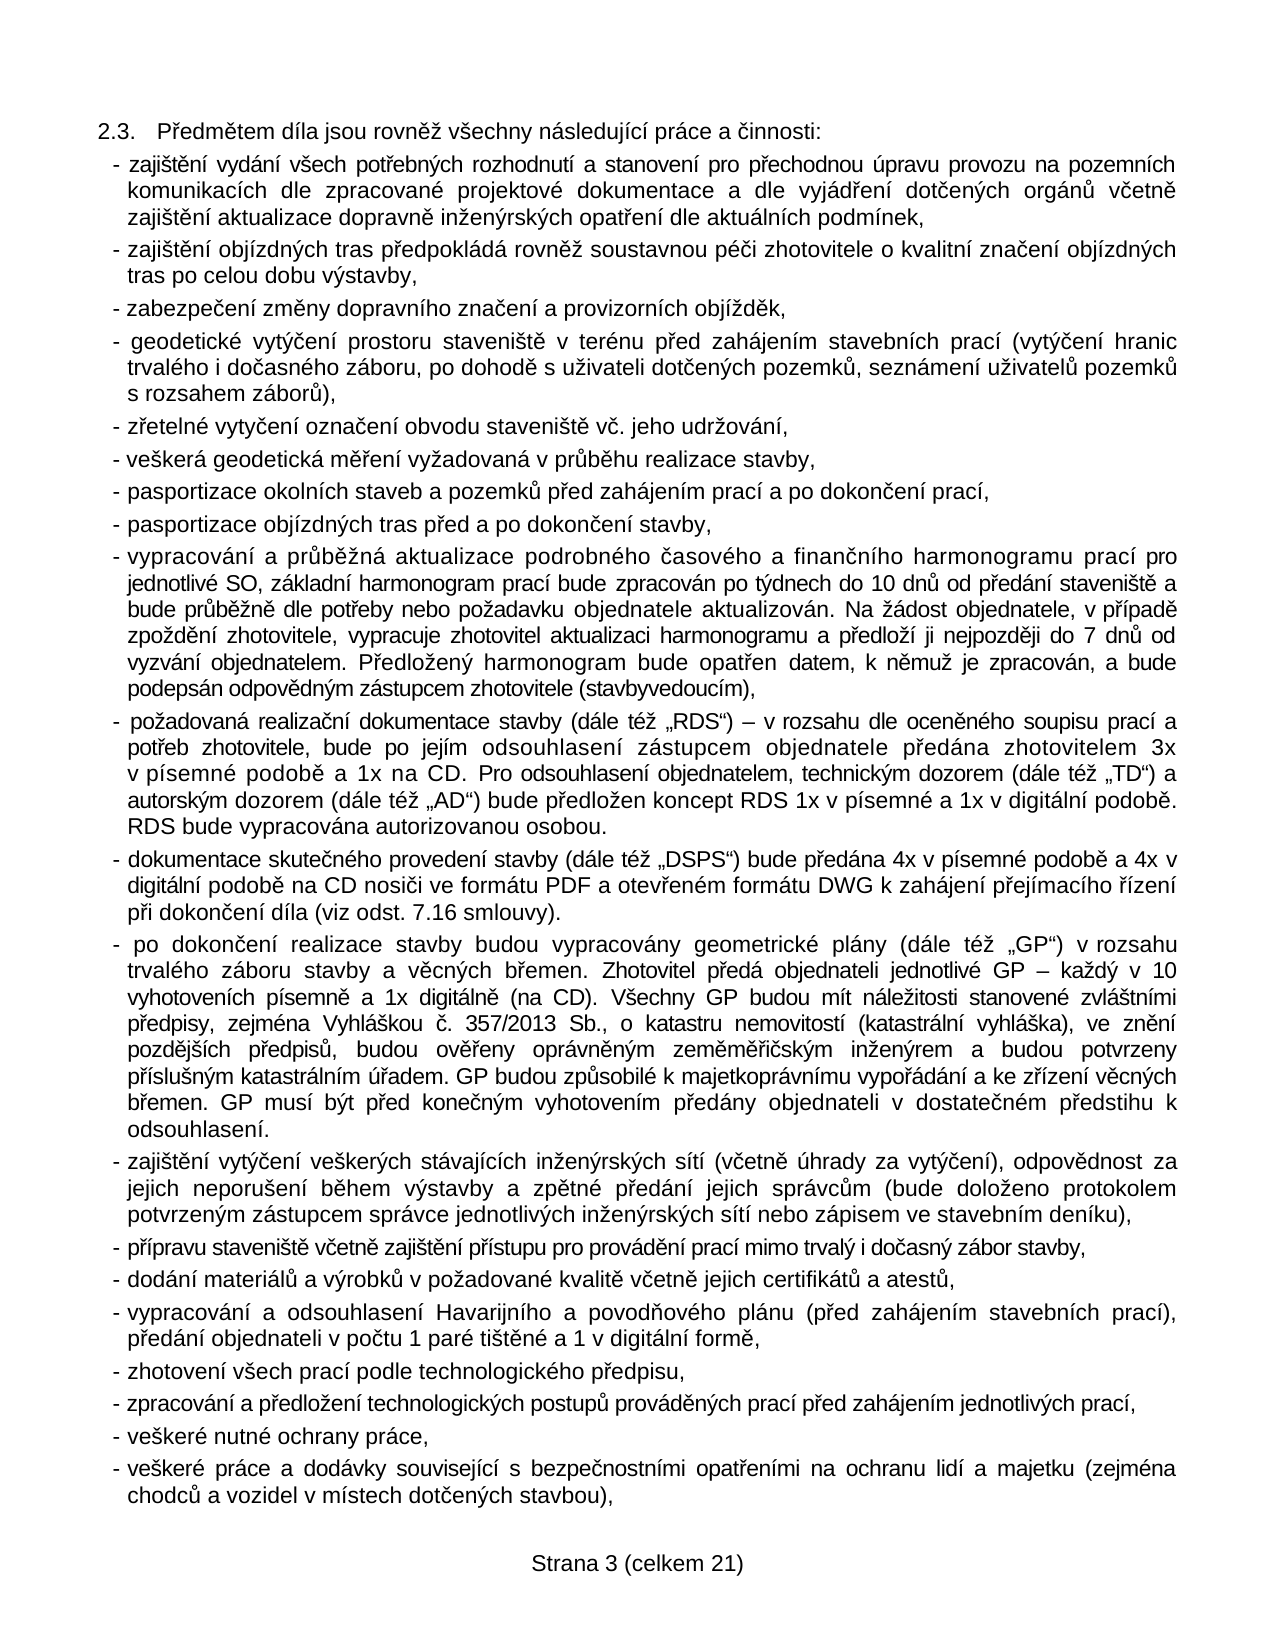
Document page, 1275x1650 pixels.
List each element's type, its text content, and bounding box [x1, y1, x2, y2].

text - zpracování a předložení technologických postupů prováděných prací před zahájením jednotlivých prací, [112, 1390, 1177, 1417]
text - zhotovení všech prací podle technologického předpisu, [112, 1358, 1177, 1384]
text - přípravu staveniště včetně zajištění přístupu pro provádění prací mimo trvalý i dočasný zábor stavby, [112, 1233, 1177, 1260]
text - zřetelné vytyčení označení obvodu staveniště vč. jeho udržování, [112, 413, 1177, 439]
text - pasportizace okolních staveb a pozemků před zahájením prací a po dokončení prací, [112, 478, 1177, 504]
text - zabezpečení změny dopravního značení a provizorních objížděk, [112, 295, 1177, 321]
text - zajištění vytýčení veškerých stávajících inženýrských sítí (včetně úhrady za vytýčení), odpovědnost za jejich neporušení během výstavby a zpětné předání jejich správcům (bude doloženo protokolem potvrzeným zástupcem správce jednotlivých inženýrských sítí nebo zápisem ve stavebním deníku), [112, 1148, 1177, 1227]
text - geodetické vytýčení prostoru staveniště v terénu před zahájením stavebních prací (vytýčení hranic trvalého i dočasného záboru, po dohodě s uživateli dotčených pozemků, seznámení uživatelů pozemků s rozsahem záborů), [112, 328, 1177, 407]
text - veškerá geodetická měření vyžadovaná v průběhu realizace stavby, [112, 446, 1177, 472]
text - po dokončení realizace stavby budou vypracovány geometrické plány (dále též „GP“) v rozsahu trvalého záboru stavby a věcných břemen. Zhotovitel předá objednateli jednotlivé GP – každý v 10 vyhotoveních písemně a 1x digitálně (na CD). Všechny GP budou mít náležitosti stanovené zvláštními předpisy, zejména Vyhláškou č. 357/2013 Sb., o katastru nemovitostí (katastrální vyhláška), ve znění pozdějších předpisů, budou ověřeny oprávněným zeměměřičským inženýrem a budou potvrzeny příslušným katastrálním úřadem. GP budou způsobilé k majetkoprávnímu vypořádání a ke zřízení věcných břemen. GP musí být před konečným vyhotovením předány objednateli v dostatečném předstihu k odsouhlasení. [112, 931, 1177, 1142]
text - vypracování a odsouhlasení Havarijního a povodňového plánu (před zahájením stavebních prací), předání objednateli v počtu 1 paré tištěné a 1 v digitální formě, [112, 1299, 1177, 1351]
text - veškeré nutné ochrany práce, [112, 1423, 1177, 1449]
list Předmětem díla jsou rovněž všechny následující práce a činnosti: [97, 118, 1177, 144]
text - dodání materiálů a výrobků v požadované kvalitě včetně jejich certifikátů a atestů, [112, 1266, 1177, 1292]
text - vypracování a průběžná aktualizace podrobného časového a finančního harmonogramu prací pro jednotlivé SO, základní harmonogram prací bude zpracován po týdnech do 10 dnů od předání staveniště a bude průběžně dle potřeby nebo požadavku objednatele aktualizován. Na žádost objednatele, v případě zpoždění zhotovitele, vypracuje zhotovitel aktualizaci harmonogramu a předloží ji nejpozději do 7 dnů od vyzvání objednatelem. Předložený harmonogram bude opatřen datem, k němuž je zpracován, a bude podepsán odpovědným zástupcem zhotovitele (stavbyvedoucím), [112, 543, 1177, 701]
text - zajištění objízdných tras předpokládá rovněž soustavnou péči zhotovitele o kvalitní značení objízdných tras po celou dobu výstavby, [112, 236, 1177, 289]
text - veškeré práce a dodávky související s bezpečnostními opatřeními na ochranu lidí a majetku (zejména chodců a vozidel v místech dotčených stavbou), [112, 1455, 1177, 1508]
text - dokumentace skutečného provedení stavby (dále též „DSPS“) bude předána 4x v písemné podobě a 4x v digitální podobě na CD nosiči ve formátu PDF a otevřeném formátu DWG k zahájení přejímacího řízení při dokončení díla (viz odst. 7.16 smlouvy). [112, 846, 1177, 925]
text - zajištění vydání všech potřebných rozhodnutí a stanovení pro přechodnou úpravu provozu na pozemních komunikacích dle zpracované projektové dokumentace a dle vyjádření dotčených orgánů včetně zajištění aktualizace dopravně inženýrských opatření dle aktuálních podmínek, [112, 151, 1177, 230]
text - požadovaná realizační dokumentace stavby (dále též „RDS“) – v rozsahu dle oceněného soupisu prací a potřeb zhotovitele, bude po jejím odsouhlasení zástupcem objednatele předána zhotovitelem 3x v písemné podobě a 1x na CD. Pro odsouhlasení objednatelem, technickým dozorem (dále též „TD“) a autorským dozorem (dále též „AD“) bude předložen koncept RDS 1x v písemné a 1x v digitální podobě. RDS bude vypracována autorizovanou osobou. [112, 708, 1177, 839]
text - pasportizace objízdných tras před a po dokončení stavby, [112, 511, 1177, 537]
